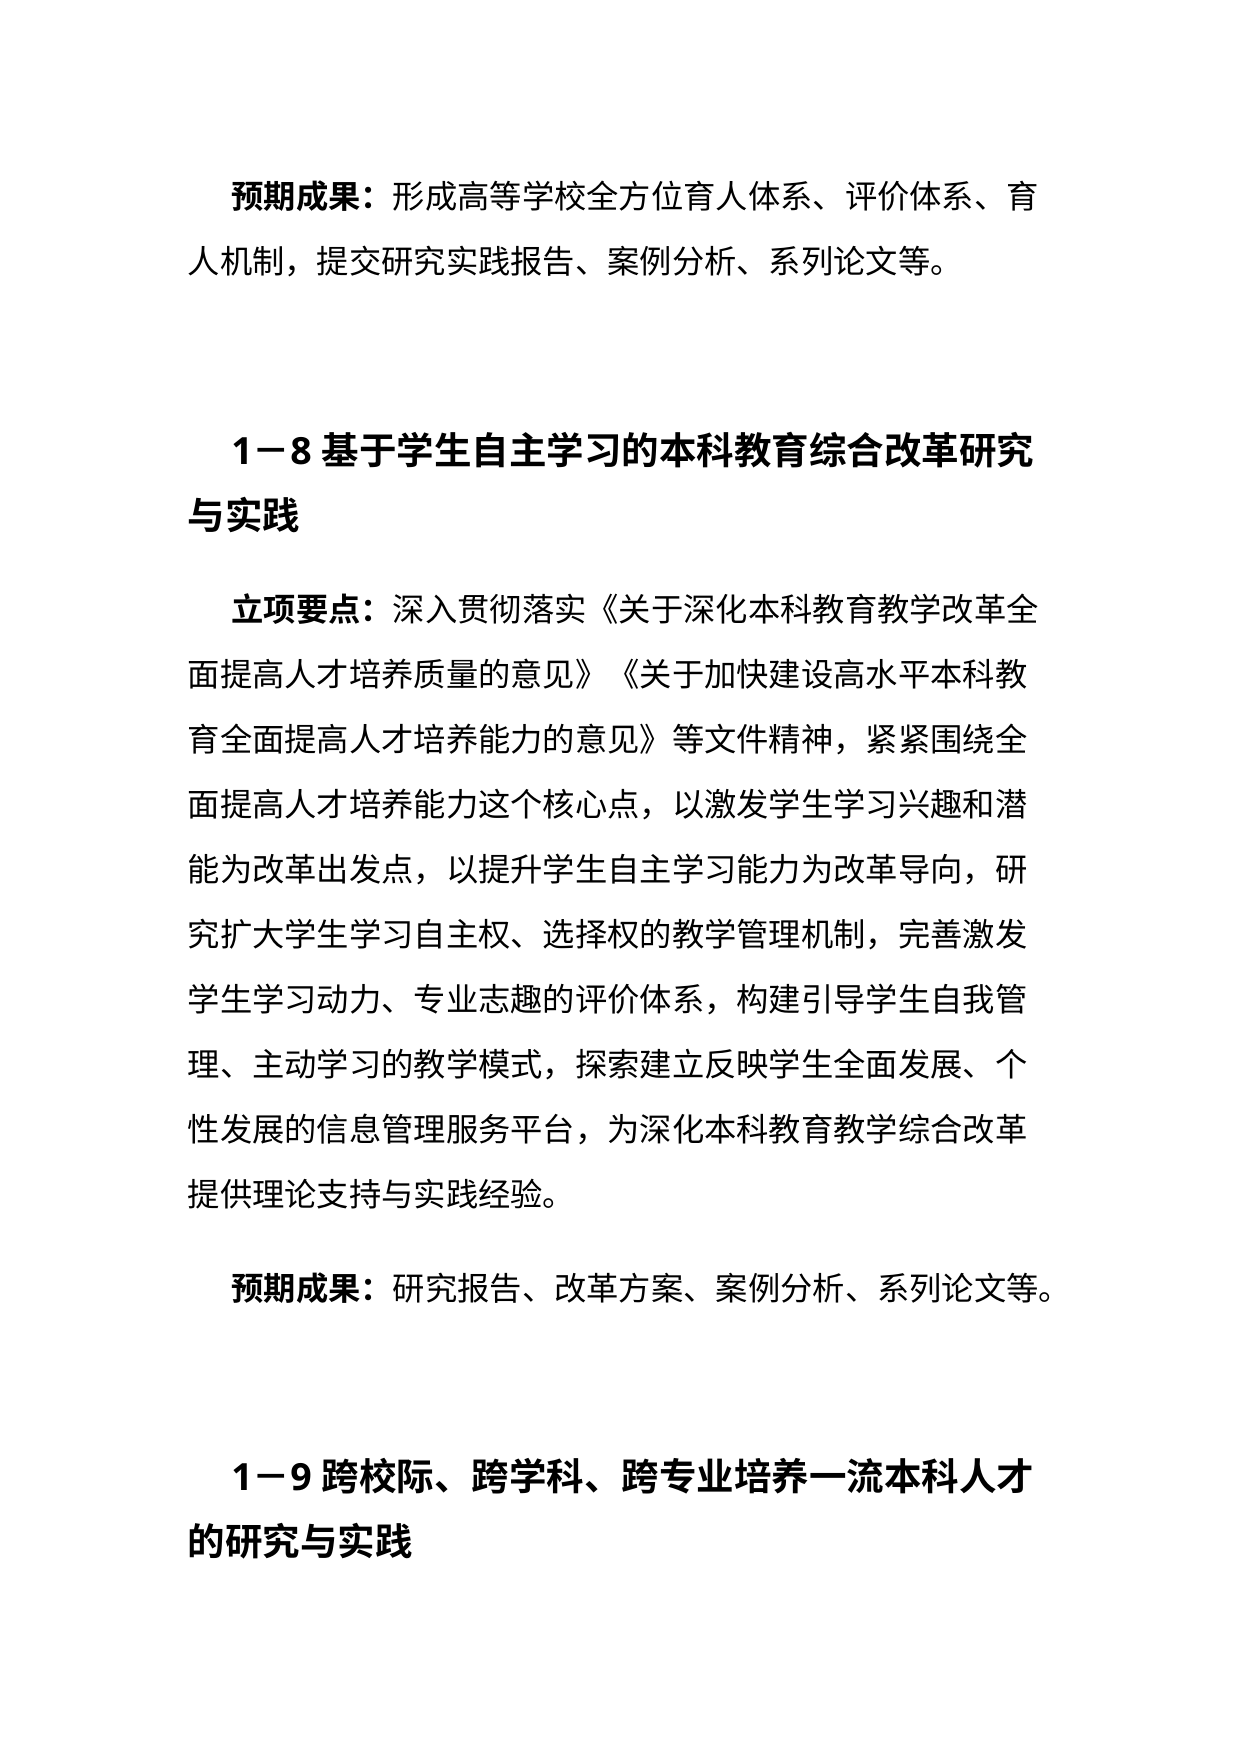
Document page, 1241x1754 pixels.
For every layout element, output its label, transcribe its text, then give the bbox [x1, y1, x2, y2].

text 预期成果：形成高等学校全方位育人体系、评价体系、育人机制，提交研究实践报告、案例分析、系列论文等。 [187, 162, 1053, 292]
text 预期成果：研究报告、改革方案、案例分析、系列论文等。 [187, 1254, 1053, 1319]
subtitle 1－9 跨校际、跨学科、跨专业培养一流本科人才的研究与实践 [187, 1442, 1053, 1572]
text 立项要点：深入贯彻落实《关于深化本科教育教学改革全面提高人才培养质量的意见》《关于加快建设高水平本科教育全面提高人才培养能力的意见》等文件精神，紧紧围绕全面提高人才培养能力这个核心点，以激发学生学习兴趣和潜能为改革出发点，以提升学生自主学习能力为改革导向，研究扩大学生学习自主权、选择权的教学管理机制，完善激发学生学习动力、专业志趣的评价体系，构建引导学生自我管理、主动学习的教学模式，探索建立反映学生全面发展、个性发展的信息管理服务平台，为深化本科教育教学综合改革提供理论支持与实践经验。 [187, 574, 1053, 1224]
subtitle 1－8 基于学生自主学习的本科教育综合改革研究与实践 [187, 415, 1053, 545]
